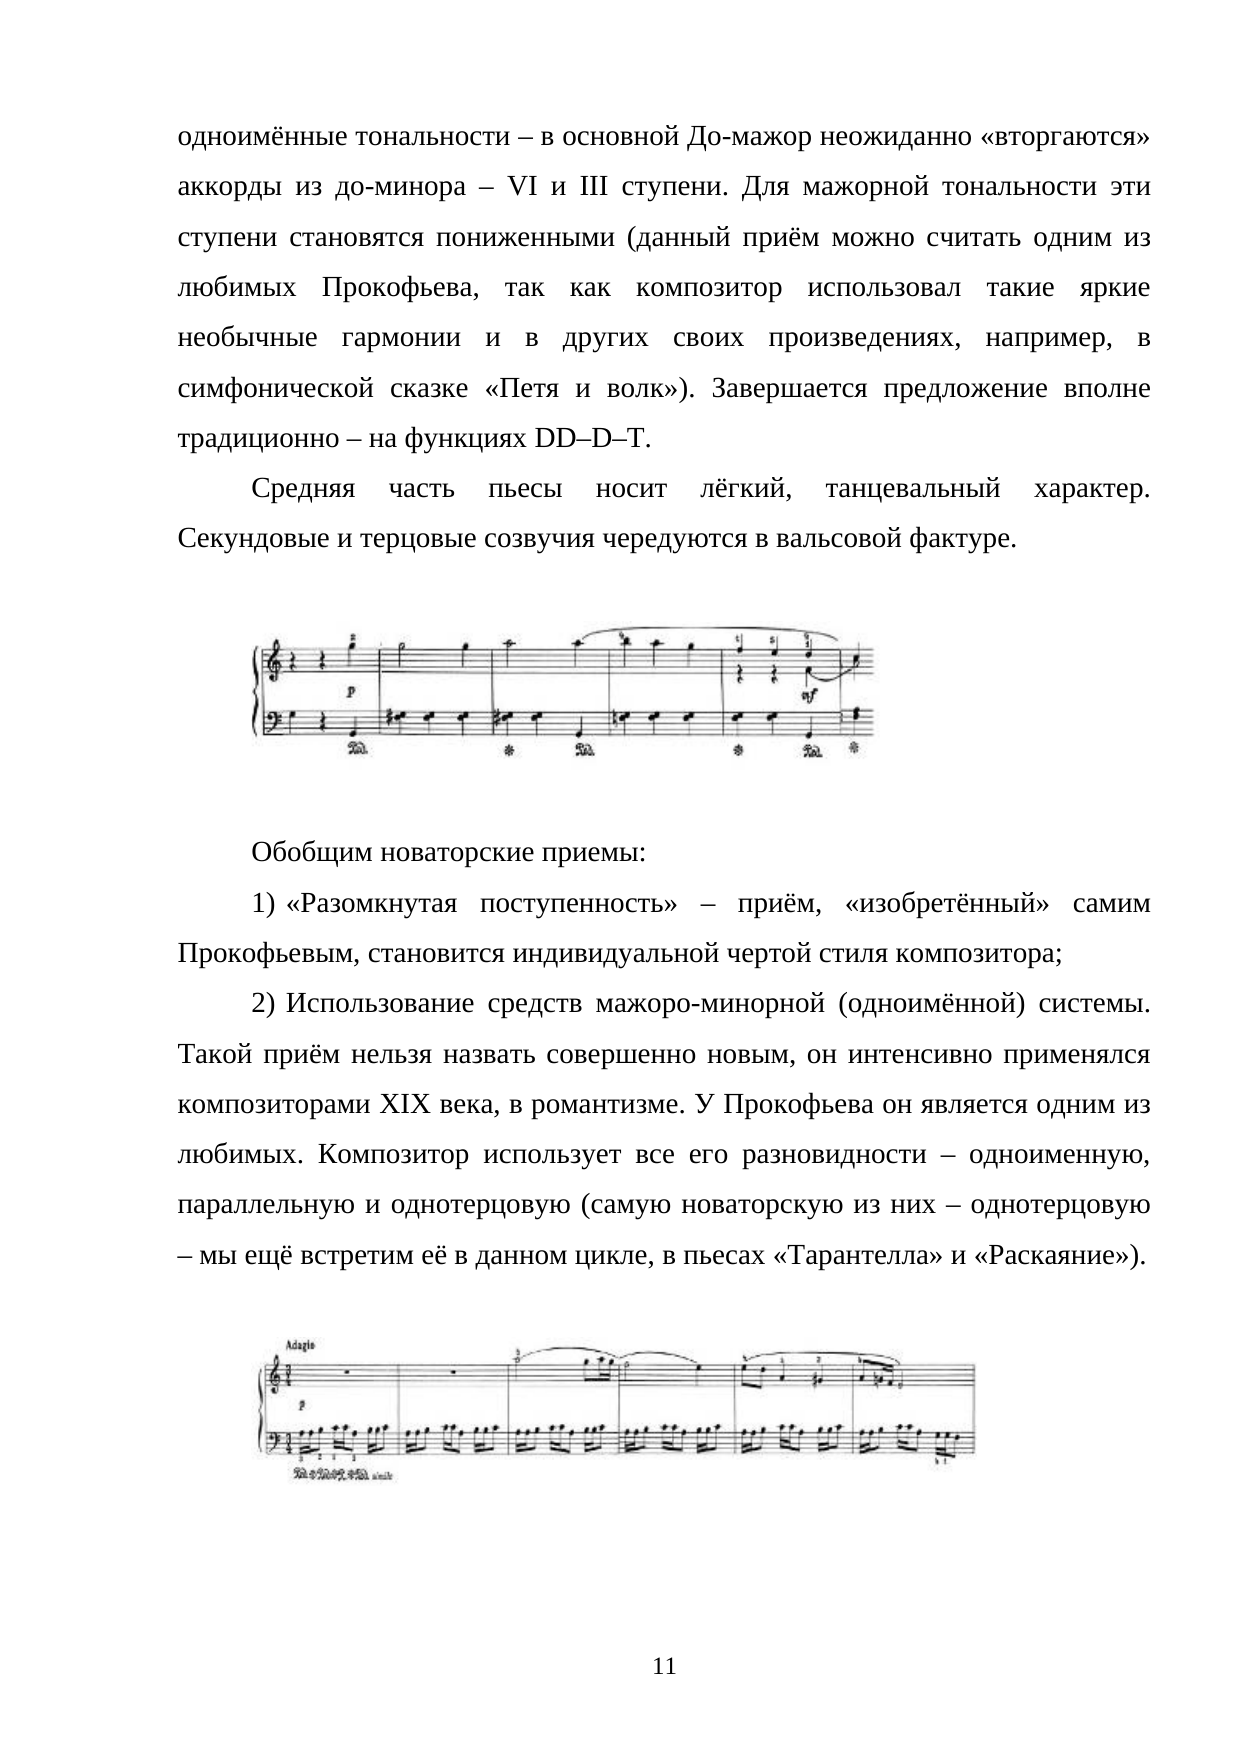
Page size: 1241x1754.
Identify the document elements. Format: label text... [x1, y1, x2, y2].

text Средняя часть пьесы носит лёгкий, танцевальный характер. Секундовые и терцовые созвучия чередуются в вальсовой фактуре. [177, 470, 1152, 554]
list Использование средств мажоро-минорной (одноимённой) системы. Такой приём нельзя назвать совершенно новым, он интенсивно применялся композиторами XIX века, в романтизме. У Прокофьева он является одним из любимых. Композитор использует все его разновидности – одноименную, параллельную и однотерцовую (самую новаторскую из них – однотерцовую – мы ещё встретим её в данном цикле, в пьесах «Тарантелла» и «Раскаяние»). [177, 985, 1152, 1271]
text Обобщим новаторские приемы: [177, 834, 1152, 868]
picture [251, 1337, 977, 1486]
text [177, 118, 1152, 453]
list «Разомкнутая поступенность» – приём, «изобретённый» самим Прокофьевым, становится индивидуальной чертой стиля композитора; [177, 885, 1152, 969]
picture [251, 621, 883, 770]
